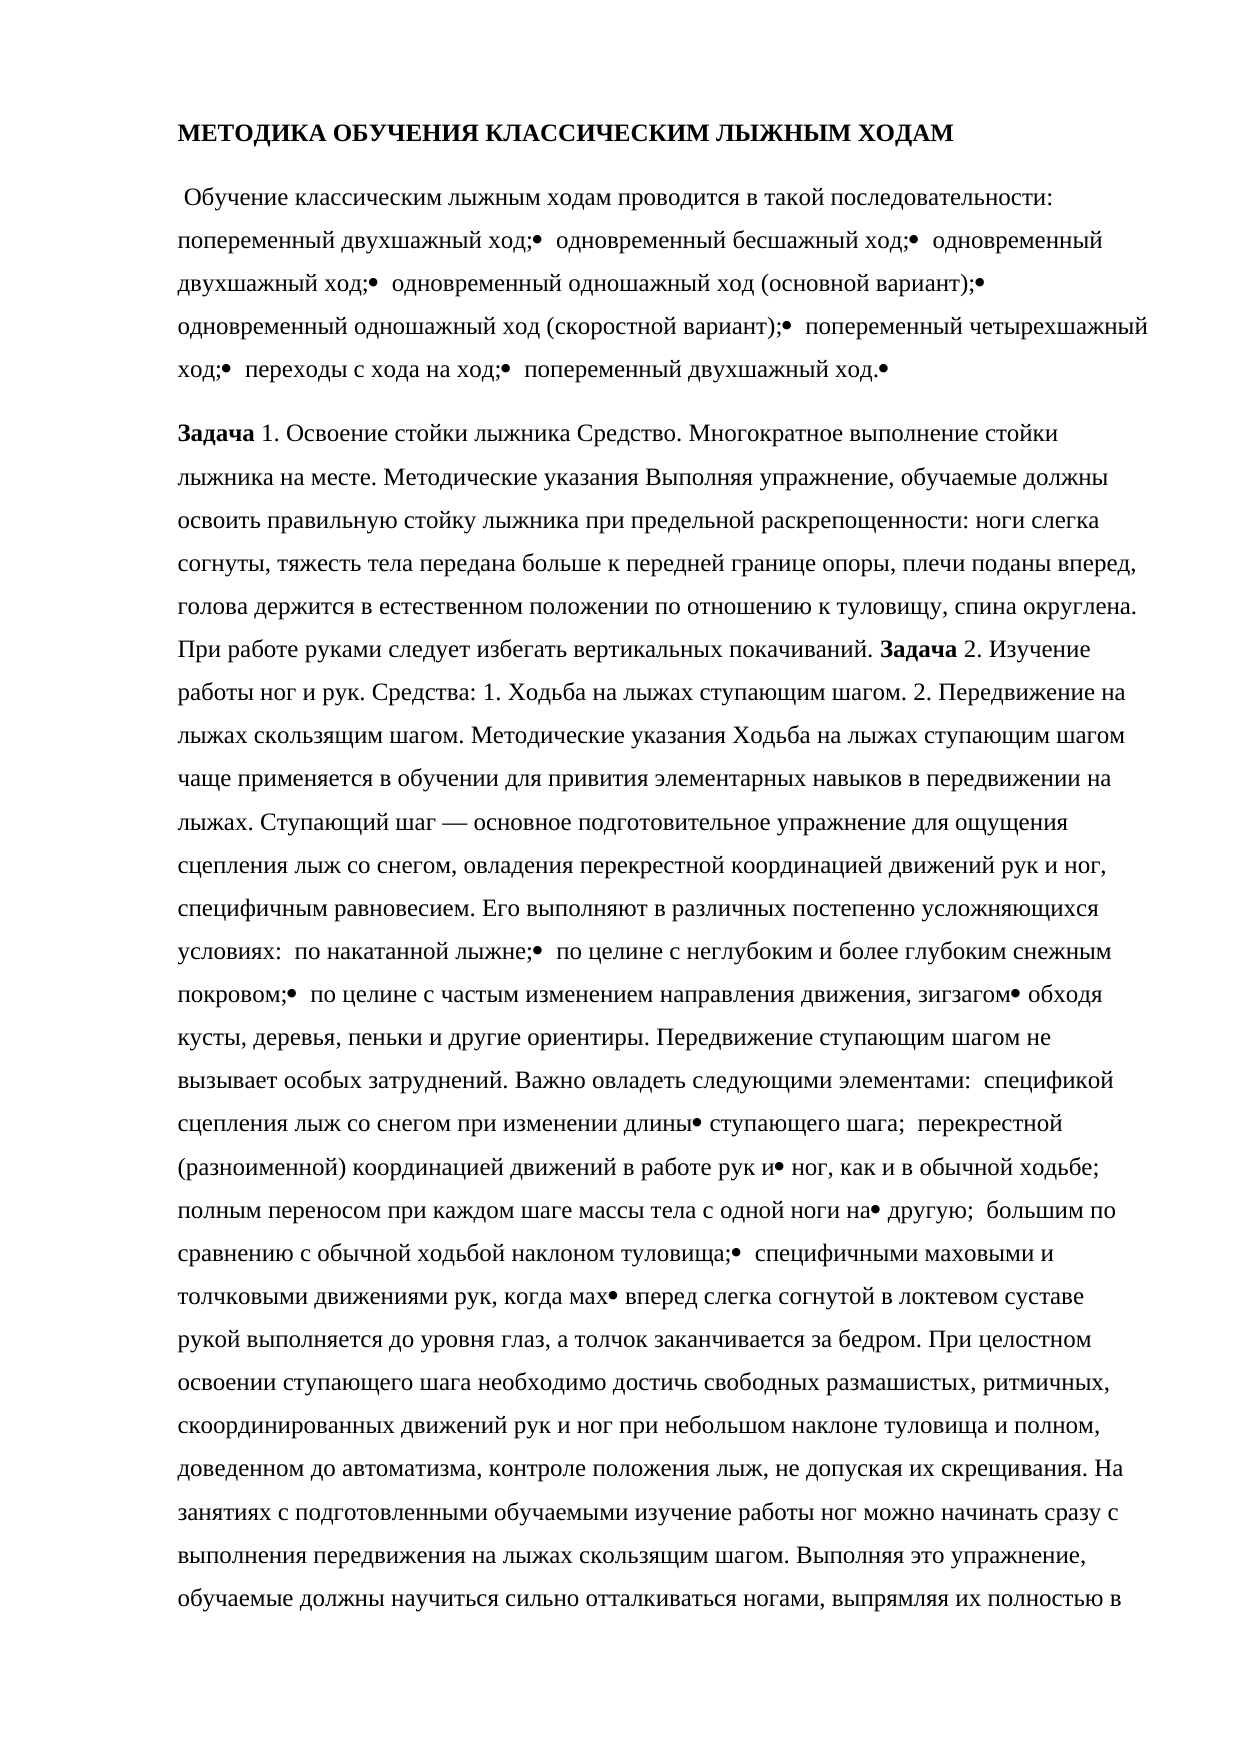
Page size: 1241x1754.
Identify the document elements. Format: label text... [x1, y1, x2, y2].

text МЕТОДИКА ОБУЧЕНИЯ КЛАССИЧЕСКИМ ЛЫЖНЫМ ХОДАМ [177, 118, 1152, 147]
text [177, 418, 1152, 1612]
text Обучение классическим лыжным ходам проводится в такой последовательности: попеременный двухшажный ход; одновременный бесшажный ход; одновременный двухшажный ход; одновременный одношажный ход (основной вариант); одновременный одношажный ход (скоростной вариант); попеременный четырехшажный ход; переходы с хода на ход; попеременный двухшажный ход. [177, 182, 1152, 383]
